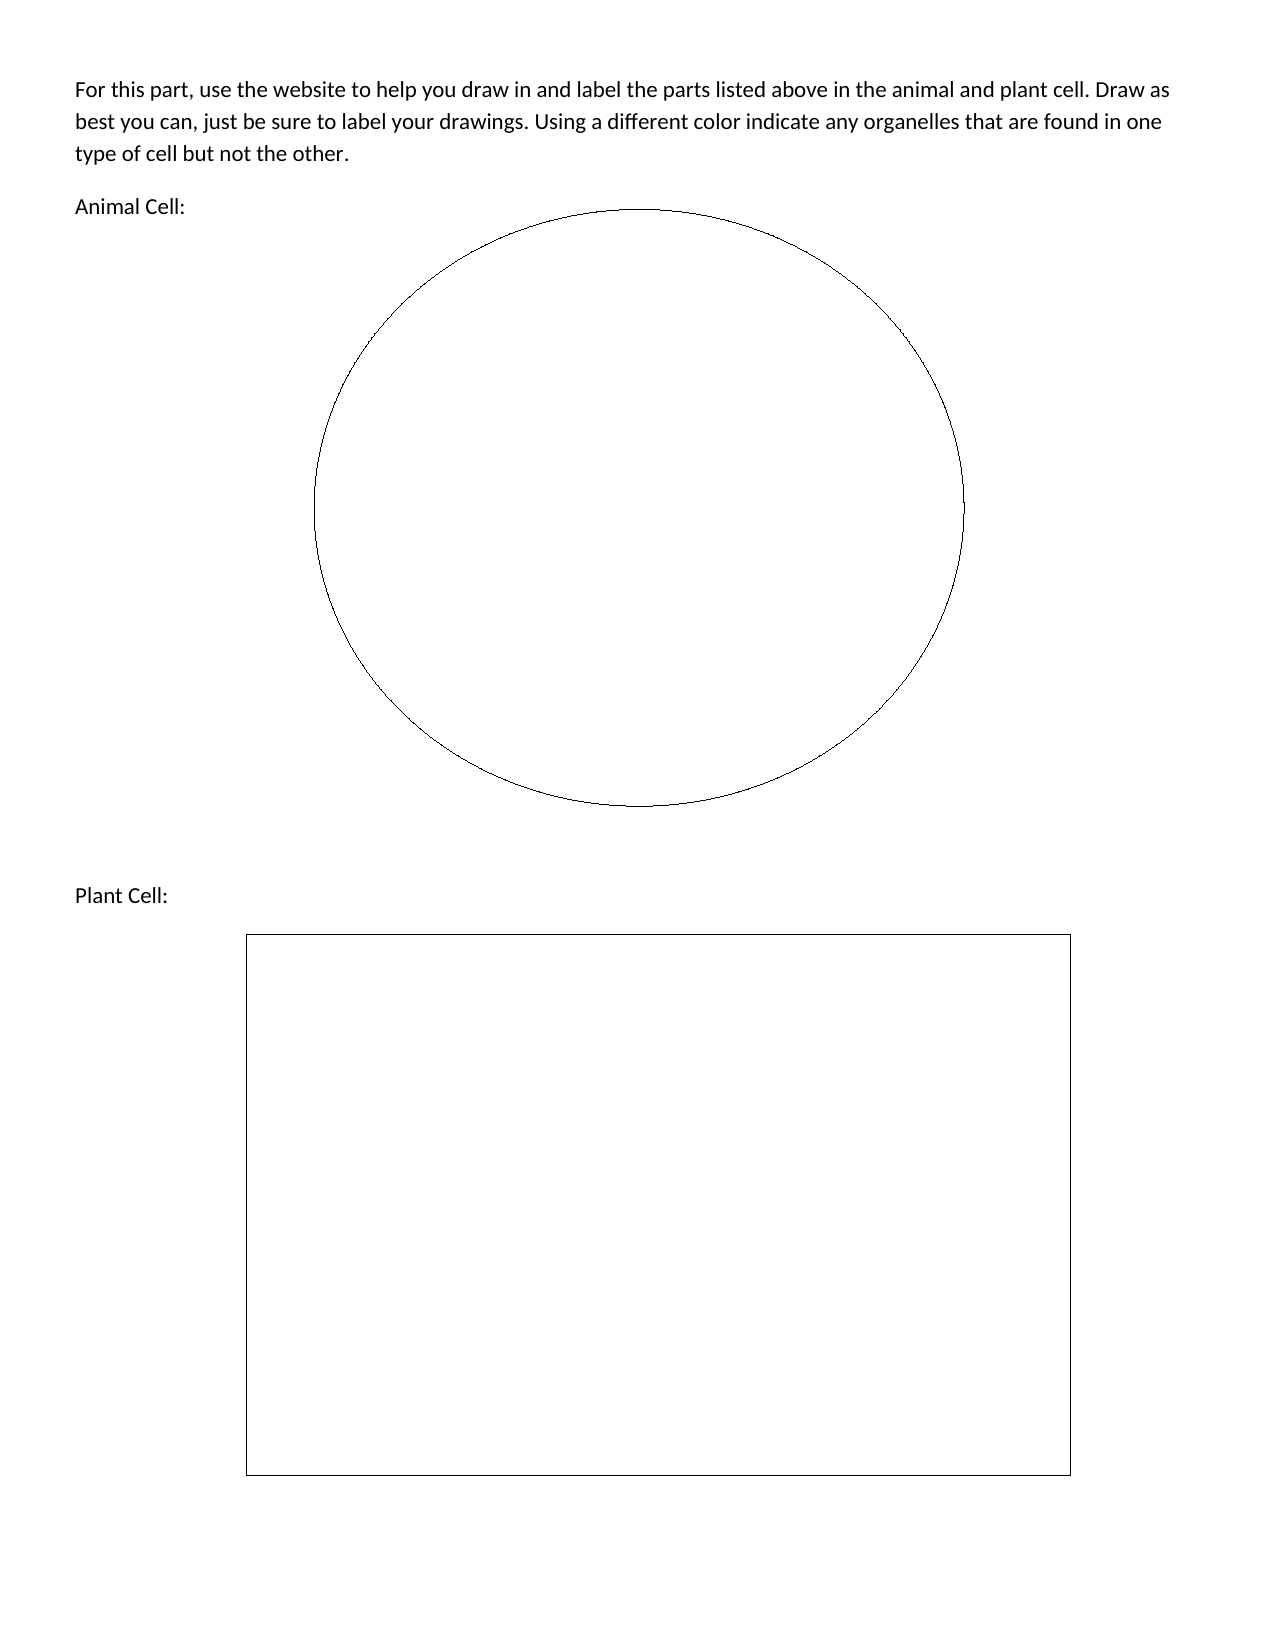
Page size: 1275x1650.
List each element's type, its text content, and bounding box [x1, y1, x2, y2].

text Animal Cell: [75, 192, 1200, 220]
text Plant Cell: [75, 882, 1200, 910]
text For this part, use the website to help you draw in and label the parts listed above in the animal and plant cell. Draw as best you can, just be sure to label your drawings. Using a different color indicate any organelles that are found in one type of cell but not the other. [75, 75, 1200, 167]
